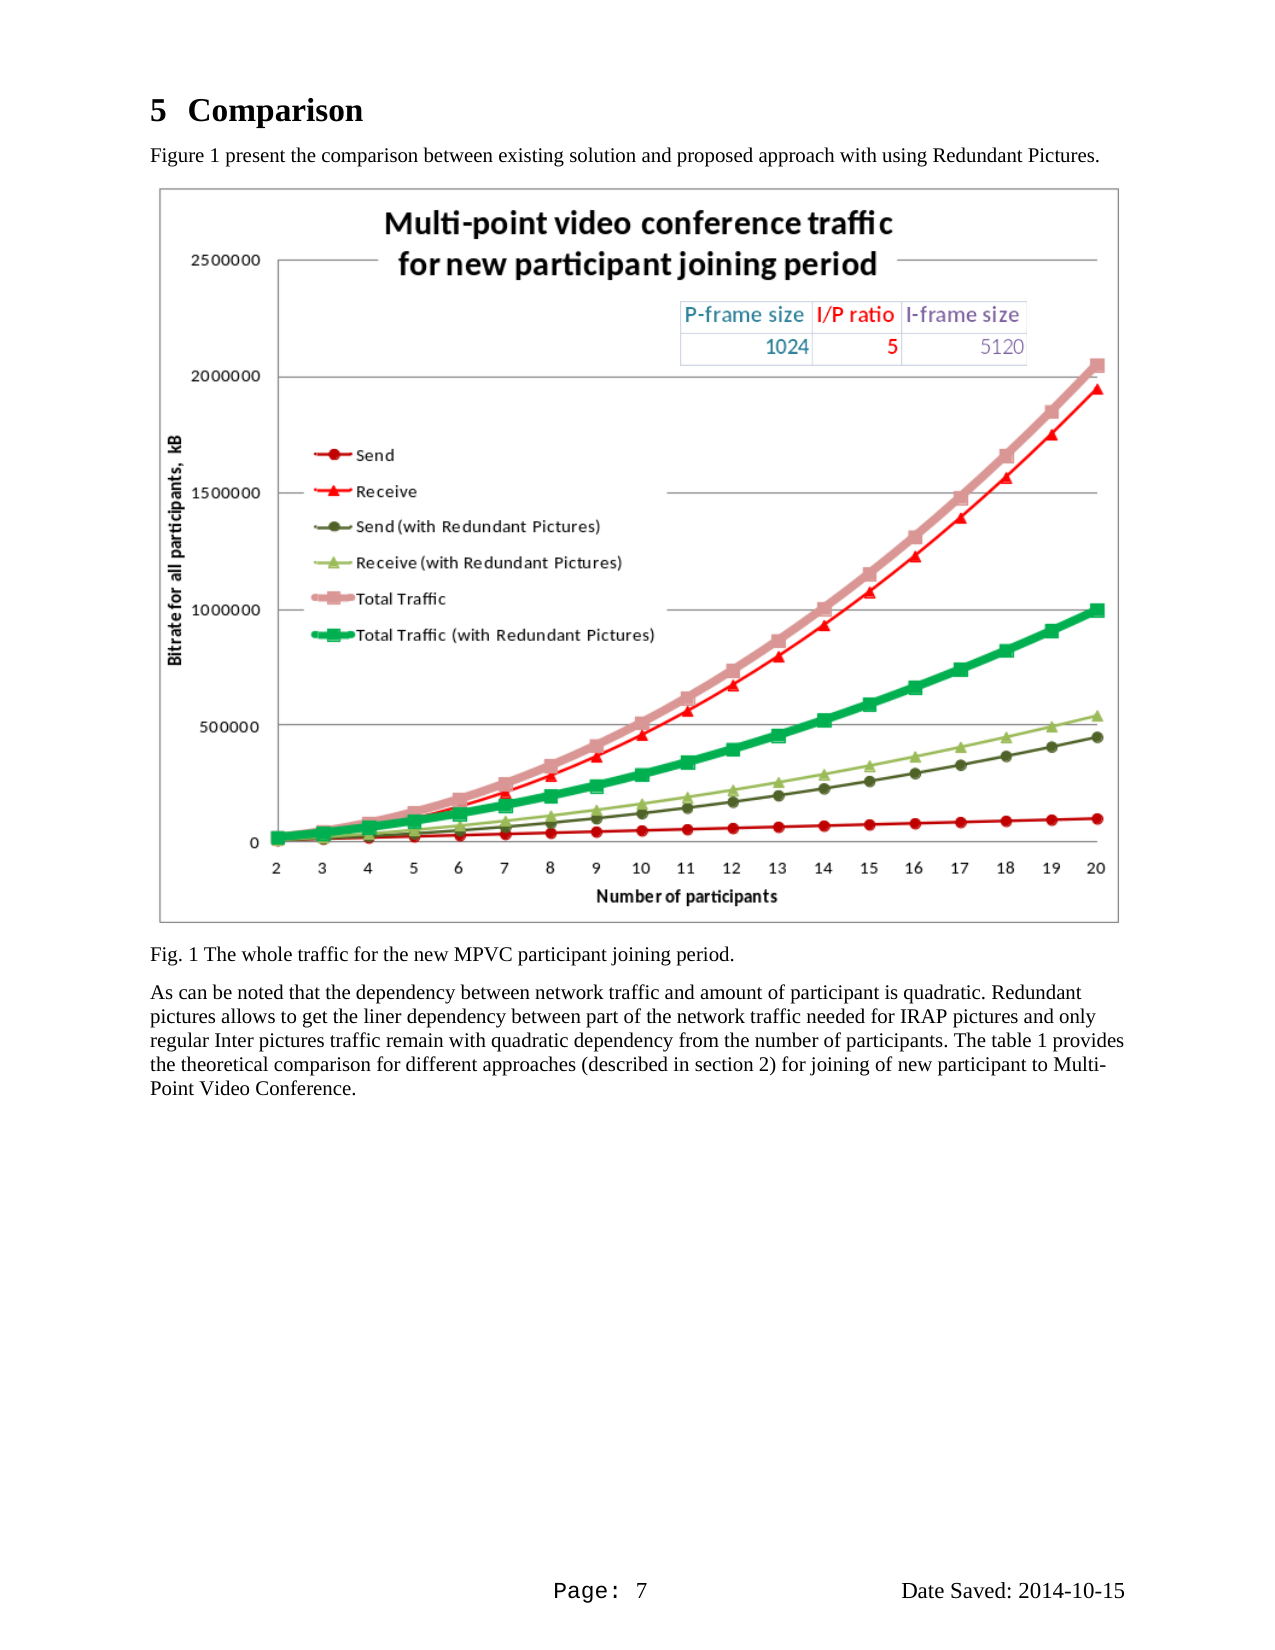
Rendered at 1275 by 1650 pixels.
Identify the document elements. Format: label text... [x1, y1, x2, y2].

subtitle Comparison [150, 90, 1125, 128]
text Fig. 1 The whole traffic for the new MPVC participant joining period. [150, 942, 1125, 966]
text As can be noted that the dependency between network traffic and amount of participant is quadratic. Redundant pictures allows to get the liner dependency between part of the network traffic needed for IRAP pictures and only regular Inter pictures traffic remain with quadratic dependency from the number of participants. The table 1 provides the theoretical comparison for different approaches (described in section 2) for joining of new participant to Multi-Point Video Conference. [150, 980, 1125, 1100]
text Figure 1 present the comparison between existing solution and proposed approach with using Redundant Pictures. [150, 142, 1125, 167]
